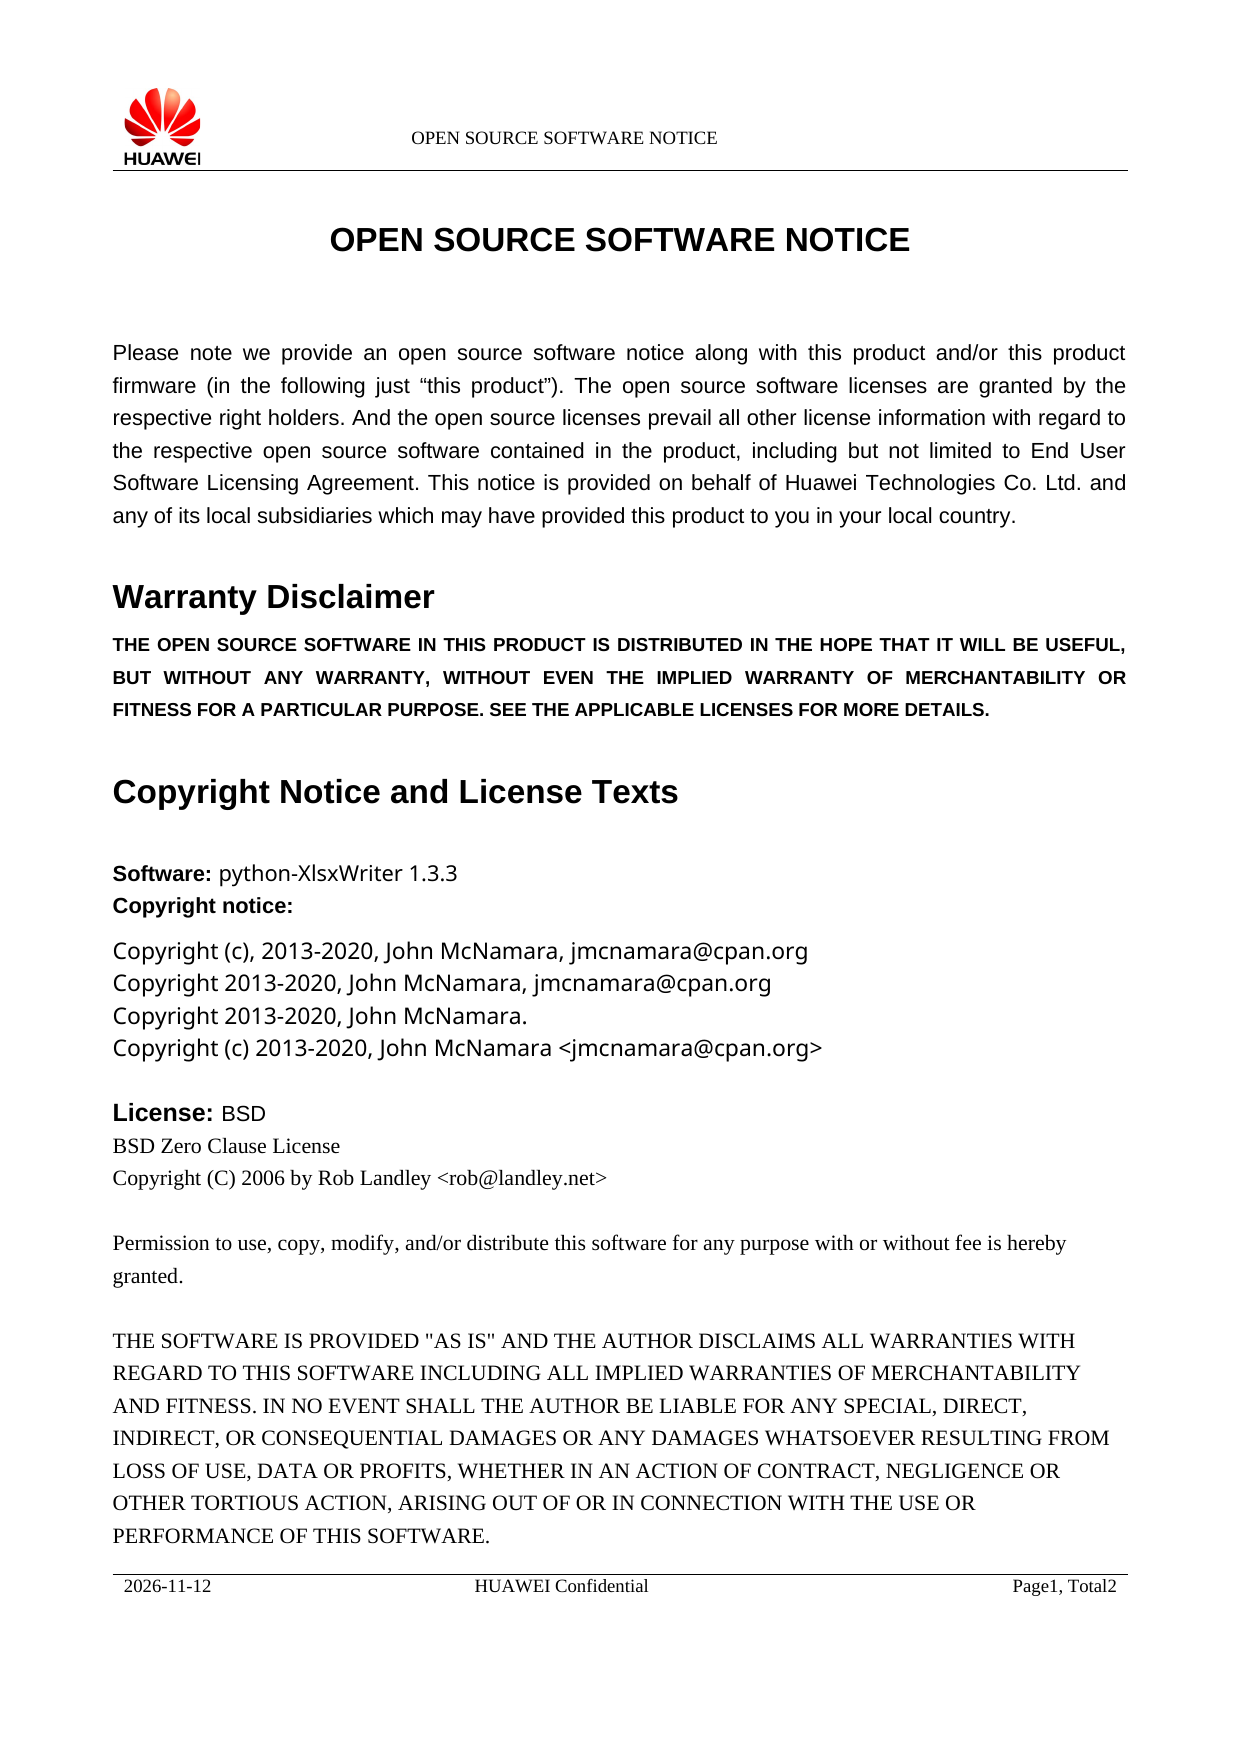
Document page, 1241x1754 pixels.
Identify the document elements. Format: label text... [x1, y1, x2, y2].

text Copyright Notice and License Texts [112, 759, 1128, 824]
text OPEN SOURCE SOFTWARE NOTICE [112, 206, 1128, 271]
text License: BSD [112, 1096, 1128, 1129]
title Software: python-XlsxWriter 1.3.3 [112, 856, 1128, 889]
text Copyright notice: [112, 889, 1128, 921]
text The open source software in this product is distributed in the hope that it will be useful, but WITHOUT ANY WARRANTY, without even the implied warranty of MERCHANTABILITY or FITNESS FOR A PARTICULAR PURPOSE. See the applicable licenses for more details. [112, 629, 1128, 726]
text Copyright (c), 2013-2020, John McNamara, jmcnamara@cpan.org Copyright 2013-2020, John McNamara, jmcnamara@cpan.org Copyright 2013-2020, John McNamara. Copyright (c) 2013-2020, John McNamara <jmcnamara@cpan.org> [112, 934, 1128, 1096]
text Warranty Disclaimer [112, 564, 1128, 629]
text Please note we provide an open source software notice along with this product and/or this product firmware (in the following just “this product”). The open source software licenses are granted by the respective right holders. And the open source licenses prevail all other license information with regard to the respective open source software contained in the product, including but not limited to End User Software Licensing Agreement. This notice is provided on behalf of Huawei Technologies Co. Ltd. and any of its local subsidiaries which may have provided this product to you in your local country. [112, 336, 1128, 531]
picture [124, 88, 201, 165]
